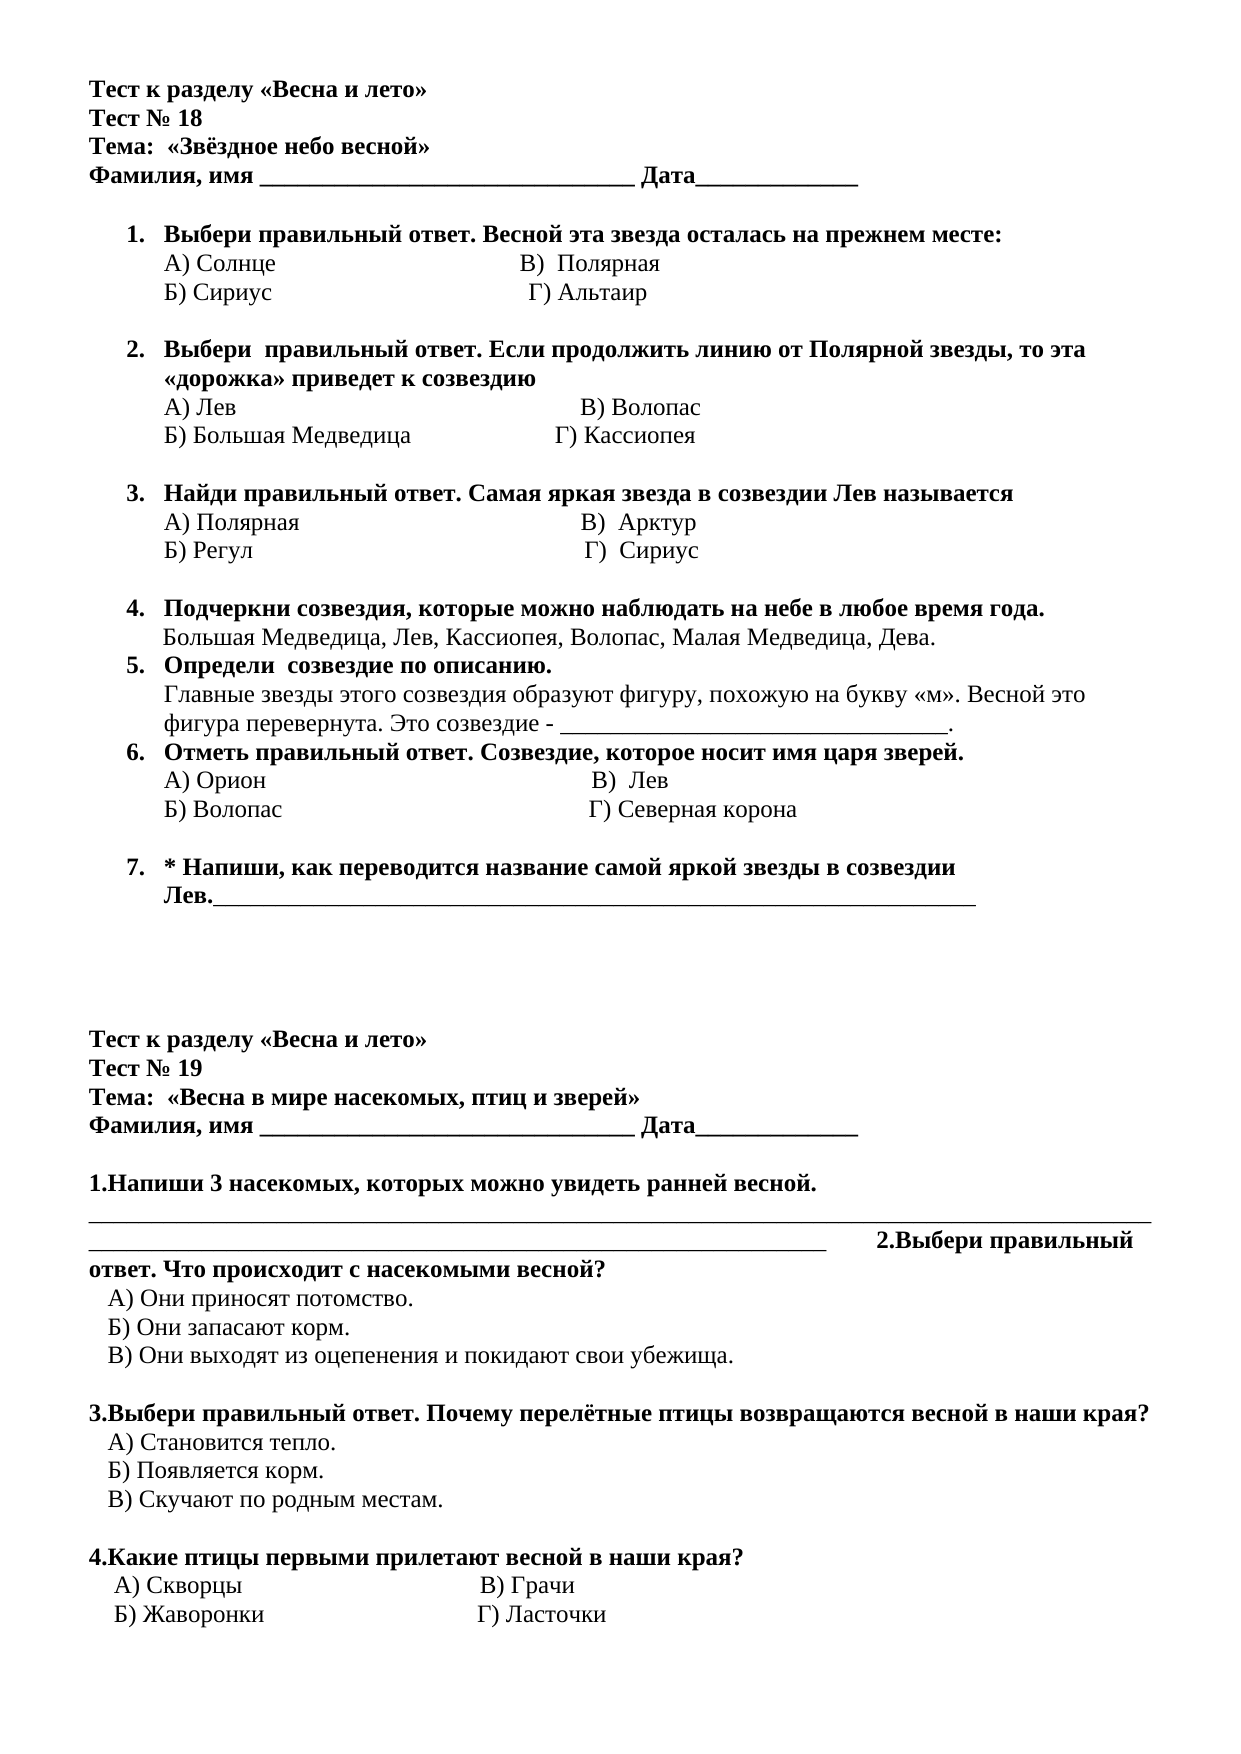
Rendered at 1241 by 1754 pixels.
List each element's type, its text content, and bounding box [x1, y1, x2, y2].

text Тема: «Звёздное небо весной» [89, 131, 1152, 160]
text Тест к разделу «Весна и лето» [89, 74, 1152, 103]
text 4.Какие птицы первыми прилетают весной в наши края? [89, 1542, 1152, 1571]
text Тест к разделу «Весна и лето» [89, 1024, 1152, 1053]
list Б) Волопас Г) Северная корона [164, 794, 1152, 823]
list А) Лев В) Волопас [164, 392, 1152, 421]
text А) Скворцы В) Грачи [89, 1571, 1152, 1599]
list Выбери правильный ответ. Весной эта звезда осталась на прежнем месте: [126, 219, 1152, 248]
list * Напиши, как переводится название самой яркой звезды в созвездии Лев._____________________________________________________________ [126, 852, 1152, 909]
text Фамилия, имя ______________________________ Дата_____________ [89, 160, 1152, 189]
text 1.Напиши 3 насекомых, которых можно увидеть ранней весной. [89, 1168, 1152, 1197]
text 3.Выбери правильный ответ. Почему перелётные птицы возвращаются весной в наши края? [89, 1398, 1152, 1427]
text В) Они выходят из оцепенения и покидают свои убежища. [89, 1341, 1152, 1369]
list Подчеркни созвездия, которые можно наблюдать на небе в любое время года. [126, 593, 1152, 622]
text Большая Медведица, Лев, Кассиопея, Волопас, Малая Медведица, Дева. [89, 622, 1152, 651]
list Главные звезды этого созвездия образуют фигуру, похожую на букву «м». Весной это фигура перевернута. Это созвездие - _______________________________. [164, 679, 1152, 737]
text Фамилия, имя ______________________________ Дата_____________ [89, 1111, 1152, 1139]
list А) Орион В) Лев [164, 766, 1152, 794]
text Тема: «Весна в мире насекомых, птиц и зверей» [89, 1082, 1152, 1111]
list Отметь правильный ответ. Созвездие, которое носит имя царя зверей. [126, 737, 1152, 766]
list Б) Сириус Г) Альтаир [164, 277, 1152, 306]
text А) Они приносят потомство. [89, 1283, 1152, 1312]
list Определи созвездие по описанию. [126, 651, 1152, 679]
text Б) Они запасают корм. [89, 1312, 1152, 1341]
text Б) Появляется корм. [89, 1456, 1152, 1484]
text ________________________________________________________________________________________________________________________________________________ 2.Выбери правильный ответ. Что происходит с насекомыми весной? [89, 1197, 1152, 1283]
list Б) Регул Г) Сириус [164, 536, 1152, 564]
text Тест № 19 [89, 1053, 1152, 1082]
list А) Солнце В) Полярная [164, 248, 1152, 277]
text А) Становится тепло. [89, 1427, 1152, 1456]
text В) Скучают по родным местам. [89, 1484, 1152, 1513]
list А) Полярная В) Арктур [164, 507, 1152, 536]
list Выбери правильный ответ. Если продолжить линию от Полярной звезды, то эта «дорожка» приведет к созвездию [126, 334, 1152, 392]
text Тест № 18 [89, 103, 1152, 131]
list Б) Большая Медведица Г) Кассиопея [164, 421, 1152, 449]
text Б) Жаворонки Г) Ласточки [89, 1599, 1152, 1628]
list Найди правильный ответ. Самая яркая звезда в созвездии Лев называется [126, 478, 1152, 507]
